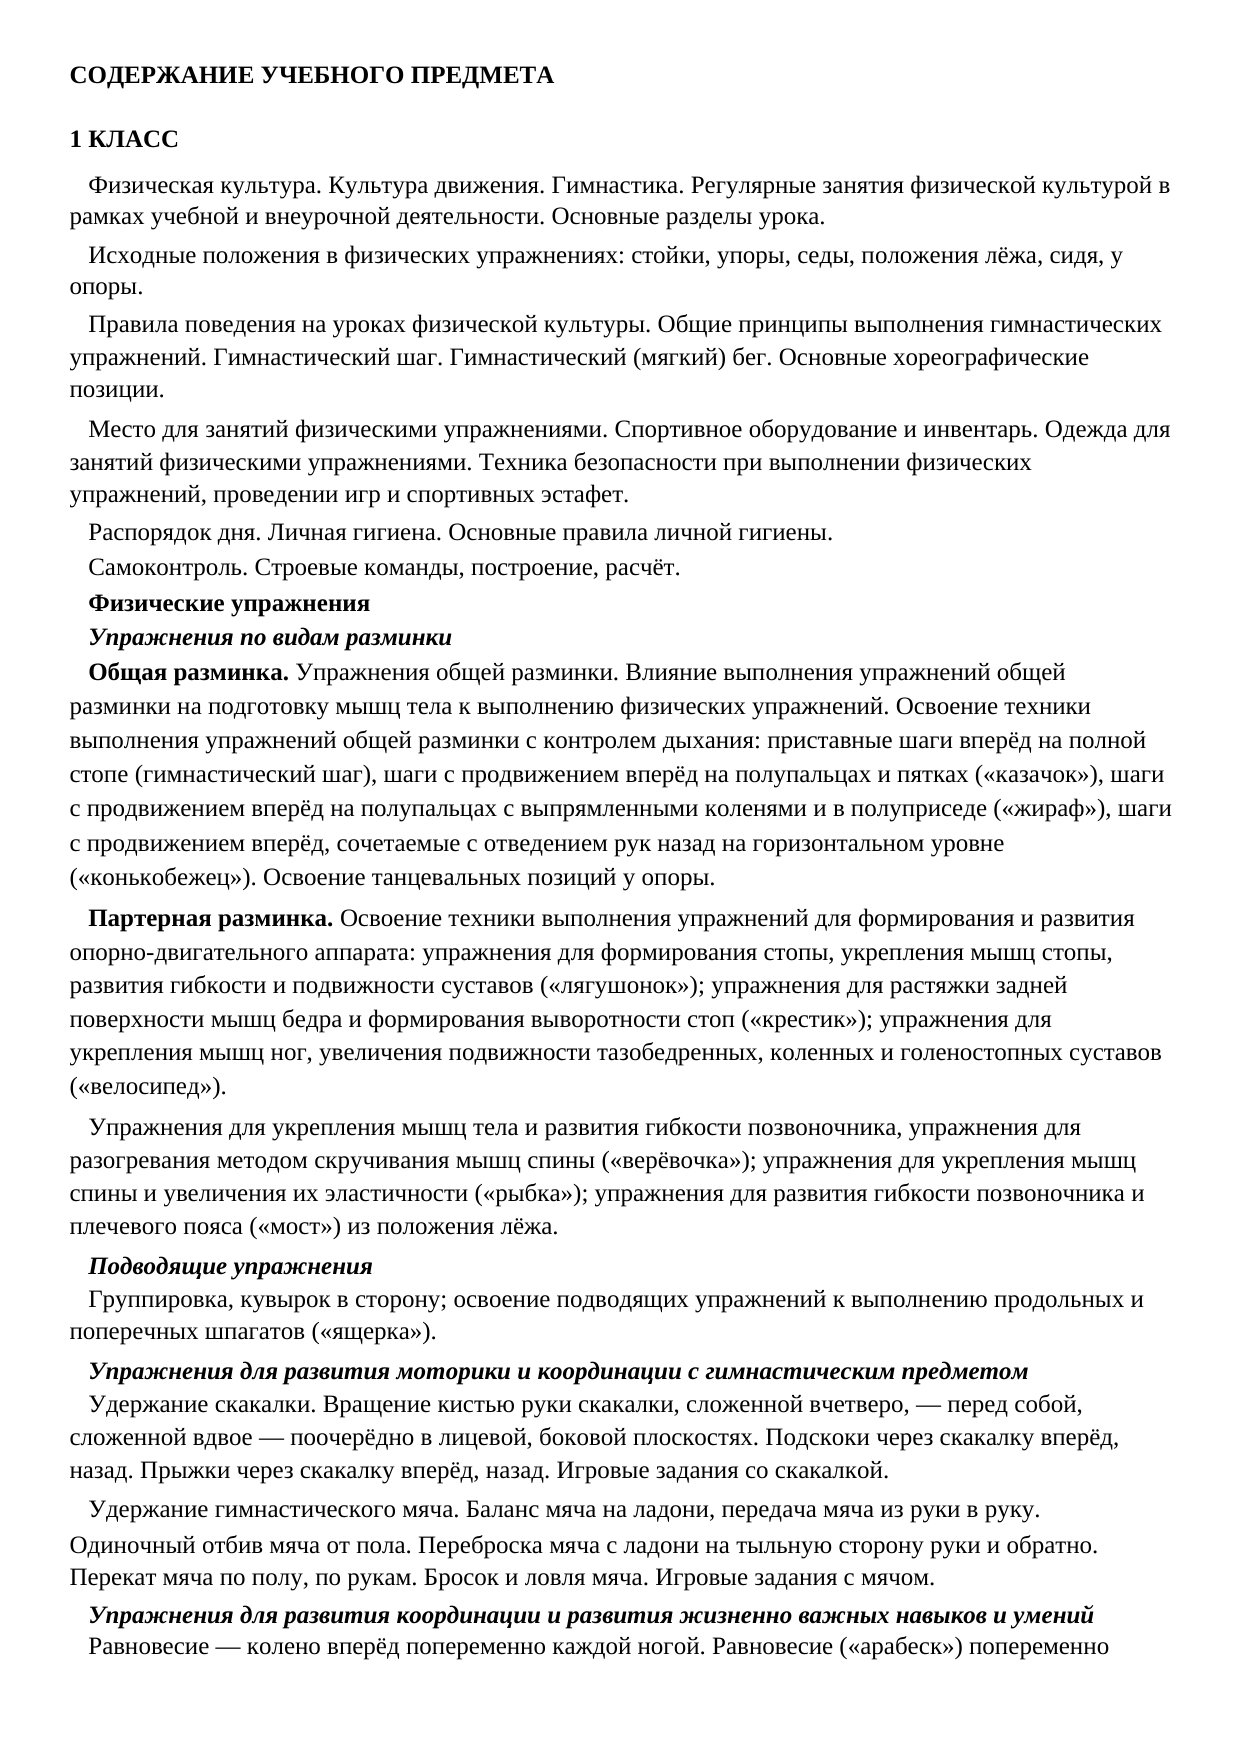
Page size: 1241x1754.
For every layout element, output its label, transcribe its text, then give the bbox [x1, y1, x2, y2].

text Упражнения для развития координации и развития жизненно важных навыков и умений Равновесие — колено вперёд попеременно каждой ногой. Равновесие («арабеск») попеременно [88, 1600, 1114, 1660]
text Упражнения для укрепления мышц тела и развития гибкости позвоночника, упражнения для разогревания методом скручивания мышц спины («верёвочка»); упражнения для укрепления мышц спины и увеличения их эластичности («рыбка»); упражнения для развития гибкости позвоночника и плечевого пояса («мост») из положения лёжа. [69, 1112, 1159, 1240]
text Физические упражнения Упражнения по видам разминки Общая разминка. Упражнения общей разминки. Влияние выполнения упражнений общей разминки на подготовку мышц тела к выполнению физических упражнений. Освоение техники выполнения упражнений общей разминки с контролем дыхания: приставные шаги вперёд на полной стопе (гимнастический шаг), шаги с продвижением вперёд на полупальцах и пятках («казачок»), шаги с продвижением вперёд на полупальцах с выпрямленными коленями и в полуприседе («жираф»), шаги с продвижением вперёд, сочетаемые с отведением рук назад на горизонтальном уровне («конькобежец»). Освоение танцевальных позиций у опоры. [69, 588, 1174, 891]
text Место для занятий физическими упражнениями. Спортивное оборудование и инвентарь. Одежда для занятий физическими упражнениями. Техника безопасности при выполнении физических упражнений, проведении игр и спортивных эстафет. [69, 414, 1174, 508]
text Физическая культура. Культура движения. Гимнастика. Регулярные занятия физической культурой в рамках учебной и внеурочной деятельности. Основные разделы урока. [69, 170, 1174, 230]
text Партерная разминка. Освоение техники выполнения упражнений для формирования и развития опорно-двигательного аппарата: упражнения для формирования стопы, укрепления мышц стопы, развития гибкости и подвижности суставов («лягушонок»); упражнения для растяжки задней поверхности мышц бедра и формирования выворотности стоп («крестик»); упражнения для укрепления мышц ног, увеличения подвижности тазобедренных, коленных и голеностопных суставов («велосипед»). [69, 903, 1174, 1100]
text Правила поведения на уроках физической культуры. Общие принципы выполнения гимнастических упражнений. Гимнастический шаг. Гимнастический (мягкий) бег. Основные хореографические позиции. [69, 309, 1174, 403]
text СОДЕРЖАНИЕ УЧЕБНОГО ПРЕДМЕТА [69, 62, 1174, 89]
text Подводящие упражнения Группировка, кувырок в сторону; освоение подводящих упражнений к выполнению продольных и поперечных шпагатов («ящерка»). [69, 1251, 1159, 1345]
text Самоконтроль. Строевые команды, построение, расчёт. [88, 553, 1174, 581]
text Одиночный отбив мяча от пола. Переброска мяча с ладони на тыльную сторону руки и обратно. Перекат мяча по полу, по рукам. Бросок и ловля мяча. Игровые задания с мячом. [69, 1530, 1114, 1590]
text Распорядок дня. Личная гигиена. Основные правила личной гигиены. [88, 519, 1174, 546]
text 1 КЛАСС [69, 125, 1174, 153]
text Упражнения для развития моторики и координации с гимнастическим предметом Удержание скакалки. Вращение кистью руки скакалки, сложенной вчетверо, — перед собой, сложенной вдвое — поочерёдно в лицевой, боковой плоскостях. Подскоки через скакалку вперёд, назад. Прыжки через скакалку вперёд, назад. Игровые задания со скакалкой. [69, 1356, 1129, 1484]
text Удержание гимнастического мяча. Баланс мяча на ладони, передача мяча из руки в руку. [88, 1496, 1174, 1523]
text Исходные положения в физических упражнениях: стойки, упоры, седы, положения лёжа, сидя, у опоры. [69, 240, 1129, 300]
